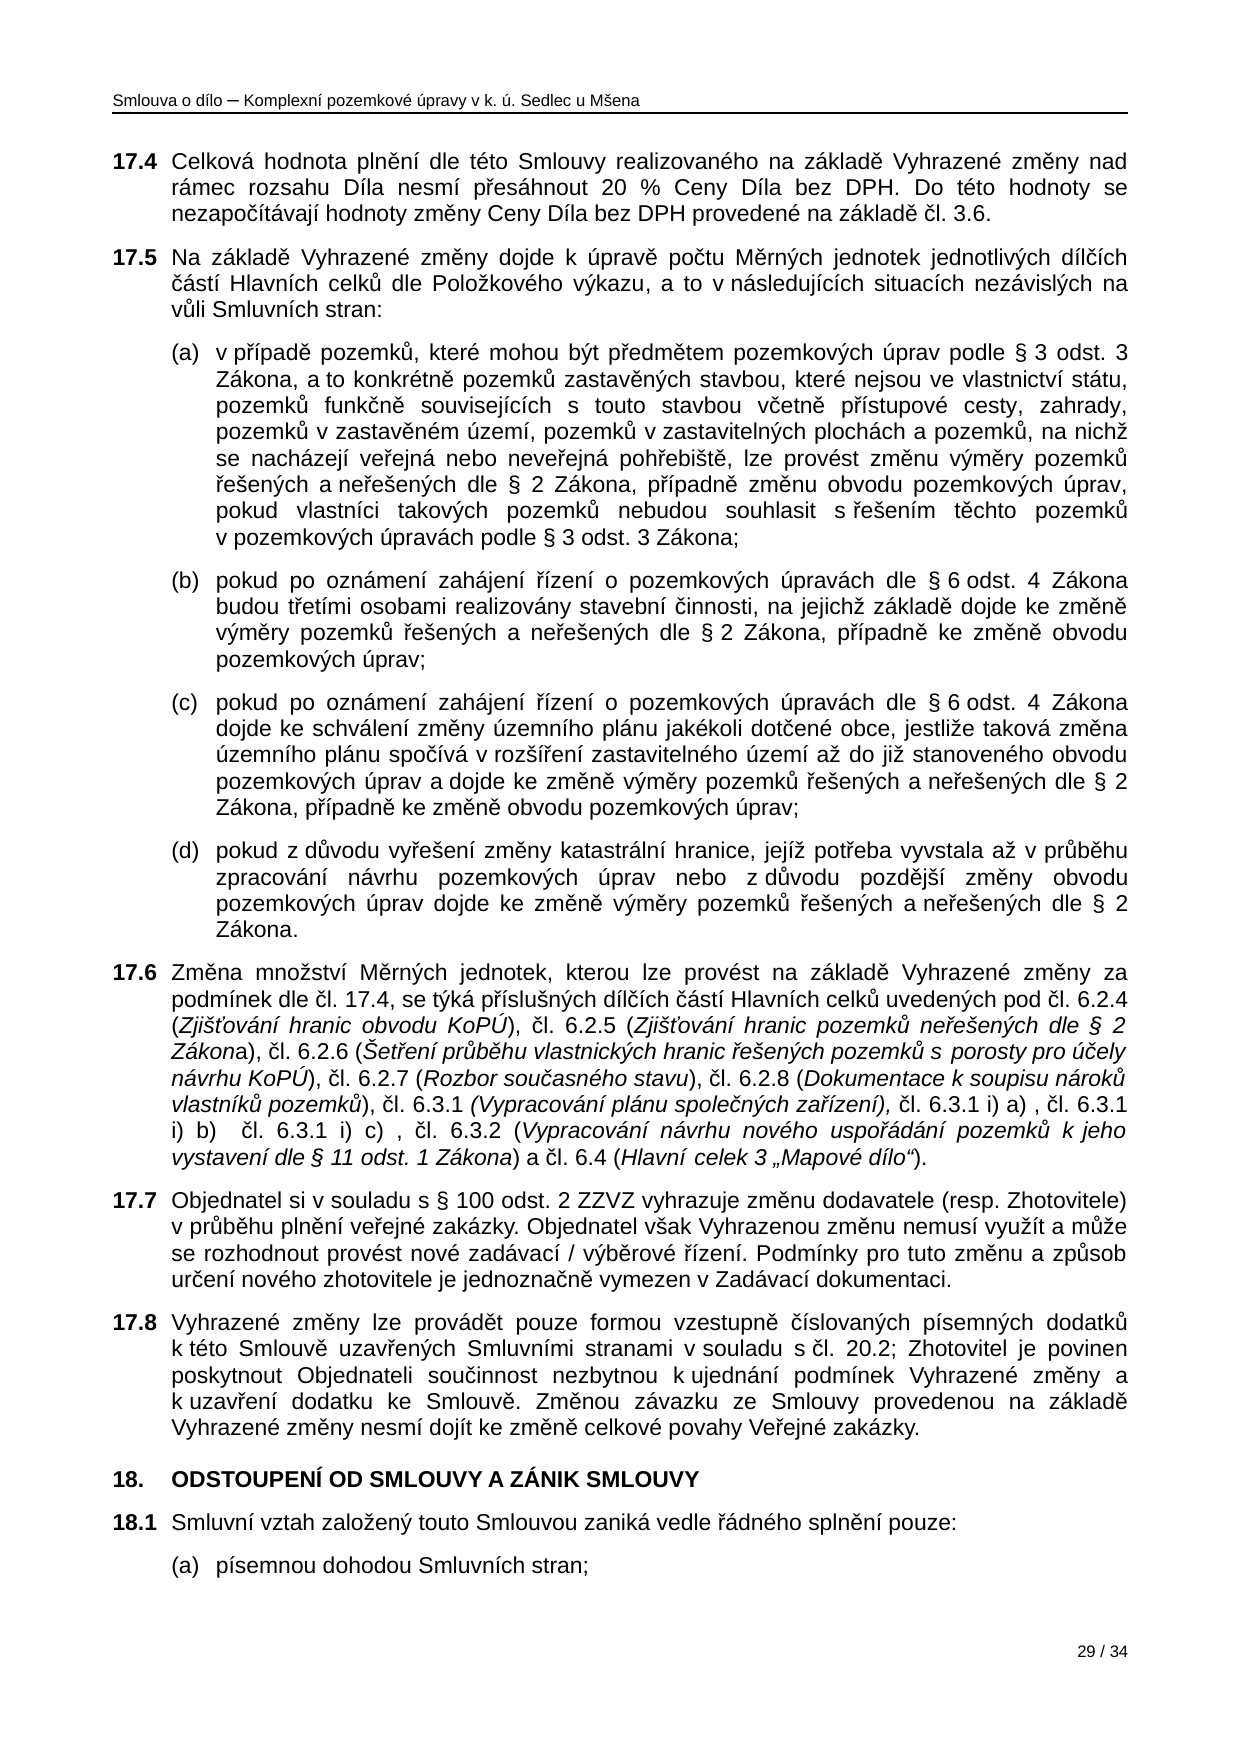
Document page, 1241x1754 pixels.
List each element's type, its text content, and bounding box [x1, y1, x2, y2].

text Na základě Vyhrazené změny dojde k úpravě počtu Měrných jednotek jednotlivých dílčích částí Hlavních celků dle Položkového výkazu, a to v následujících situacích nezávislých na vůli Smluvních stran: [112, 243, 1128, 322]
text Vyhrazené změny lze provádět pouze formou vzestupně číslovaných písemných dodatků k této Smlouvě uzavřených Smluvními stranami v souladu s čl. 20.2; Zhotovitel je povinen poskytnout Objednateli součinnost nezbytnou k ujednání podmínek Vyhrazené změny a k uzavření dodatku ke Smlouvě. Změnou závazku ze Smlouvy provedenou na základě Vyhrazené změny nesmí dojít ke změně celkové povahy Veřejné zakázky. [112, 1309, 1128, 1441]
list pokud z důvodu vyřešení změny katastrální hranice, jejíž potřeba vyvstala až v průběhu zpracování návrhu pozemkových úprav nebo z důvodu pozdější změny obvodu pozemkových úprav dojde ke změně výměry pozemků řešených a neřešených dle § 2 Zákona. [171, 837, 1128, 943]
text Smluvní vztah založený touto Smlouvou zaniká vedle řádného splnění pouze: [112, 1509, 1128, 1535]
text ODSTOUPENÍ OD SMLOUVY a zánik smlouvy [112, 1466, 1128, 1492]
text Změna množství Měrných jednotek, kterou lze provést na základě Vyhrazené změny za podmínek dle čl. 17.4, se týká příslušných dílčích částí Hlavních celků uvedených pod čl. 6.2.4 (Zjišťování hranic obvodu KoPÚ), čl. 6.2.5 (Zjišťování hranic pozemků neřešených dle § 2 Zákona), čl. 6.2.6 (Šetření průběhu vlastnických hranic řešených pozemků s porosty pro účely návrhu KoPÚ), čl. 6.2.7 (Rozbor současného stavu), čl. 6.2.8 (Dokumentace k soupisu nároků vlastníků pozemků), čl. 6.3.1 (Vypracování plánu společných zařízení), čl. 6.3.1 i) a), čl. 6.3.1 i) b), čl. 6.3.1 i) c), čl. 6.3.2 (Vypracování návrhu nového uspořádání pozemků k jeho vystavení dle § 11 odst. 1 Zákona) a čl. 6.4 (Hlavní celek 3 „Mapové dílo“). [112, 959, 1128, 1170]
list pokud po oznámení zahájení řízení o pozemkových úpravách dle § 6 odst. 4 Zákona budou třetími osobami realizovány stavební činnosti, na jejichž základě dojde ke změně výměry pozemků řešených a neřešených dle § 2 Zákona, případně ke změně obvodu pozemkových úprav; [171, 567, 1128, 672]
list pokud po oznámení zahájení řízení o pozemkových úpravách dle § 6 odst. 4 Zákona dojde ke schválení změny územního plánu jakékoli dotčené obce, jestliže taková změna územního plánu spočívá v rozšíření zastavitelného území až do již stanoveného obvodu pozemkových úprav a dojde ke změně výměry pozemků řešených a neřešených dle § 2 Zákona, případně ke změně obvodu pozemkových úprav; [171, 689, 1128, 821]
text Objednatel si v souladu s § 100 odst. 2 ZZVZ vyhrazuje změnu dodavatele (resp. Zhotovitele) v průběhu plnění veřejné zakázky. Objednatel však Vyhrazenou změnu nemusí využít a může se rozhodnout provést nové zadávací / výběrové řízení. Podmínky pro tuto změnu a způsob určení nového zhotovitele je jednoznačně vymezen v Zadávací dokumentaci. [112, 1187, 1128, 1292]
list v případě pozemků, které mohou být předmětem pozemkových úprav podle § 3 odst. 3 Zákona, a to konkrétně pozemků zastavěných stavbou, které nejsou ve vlastnictví státu, pozemků funkčně souvisejících s touto stavbou včetně přístupové cesty, zahrady, pozemků v zastavěném území, pozemků v zastavitelných plochách a pozemků, na nichž se nacházejí veřejná nebo neveřejná pohřebiště, lze provést změnu výměry pozemků řešených a neřešených dle § 2 Zákona, případně změnu obvodu pozemkových úprav, pokud vlastníci takových pozemků nebudou souhlasit s řešením těchto pozemků v pozemkových úpravách podle § 3 odst. 3 Zákona; [171, 339, 1128, 550]
text Celková hodnota plnění dle této Smlouvy realizovaného na základě Vyhrazené změny nad rámec rozsahu Díla nesmí přesáhnout 20 % Ceny Díla bez DPH. Do této hodnoty se nezapočítávají hodnoty změny Ceny Díla bez DPH provedené na základě čl. 3.6. [112, 148, 1128, 227]
list písemnou dohodou Smluvních stran; [171, 1552, 1128, 1578]
